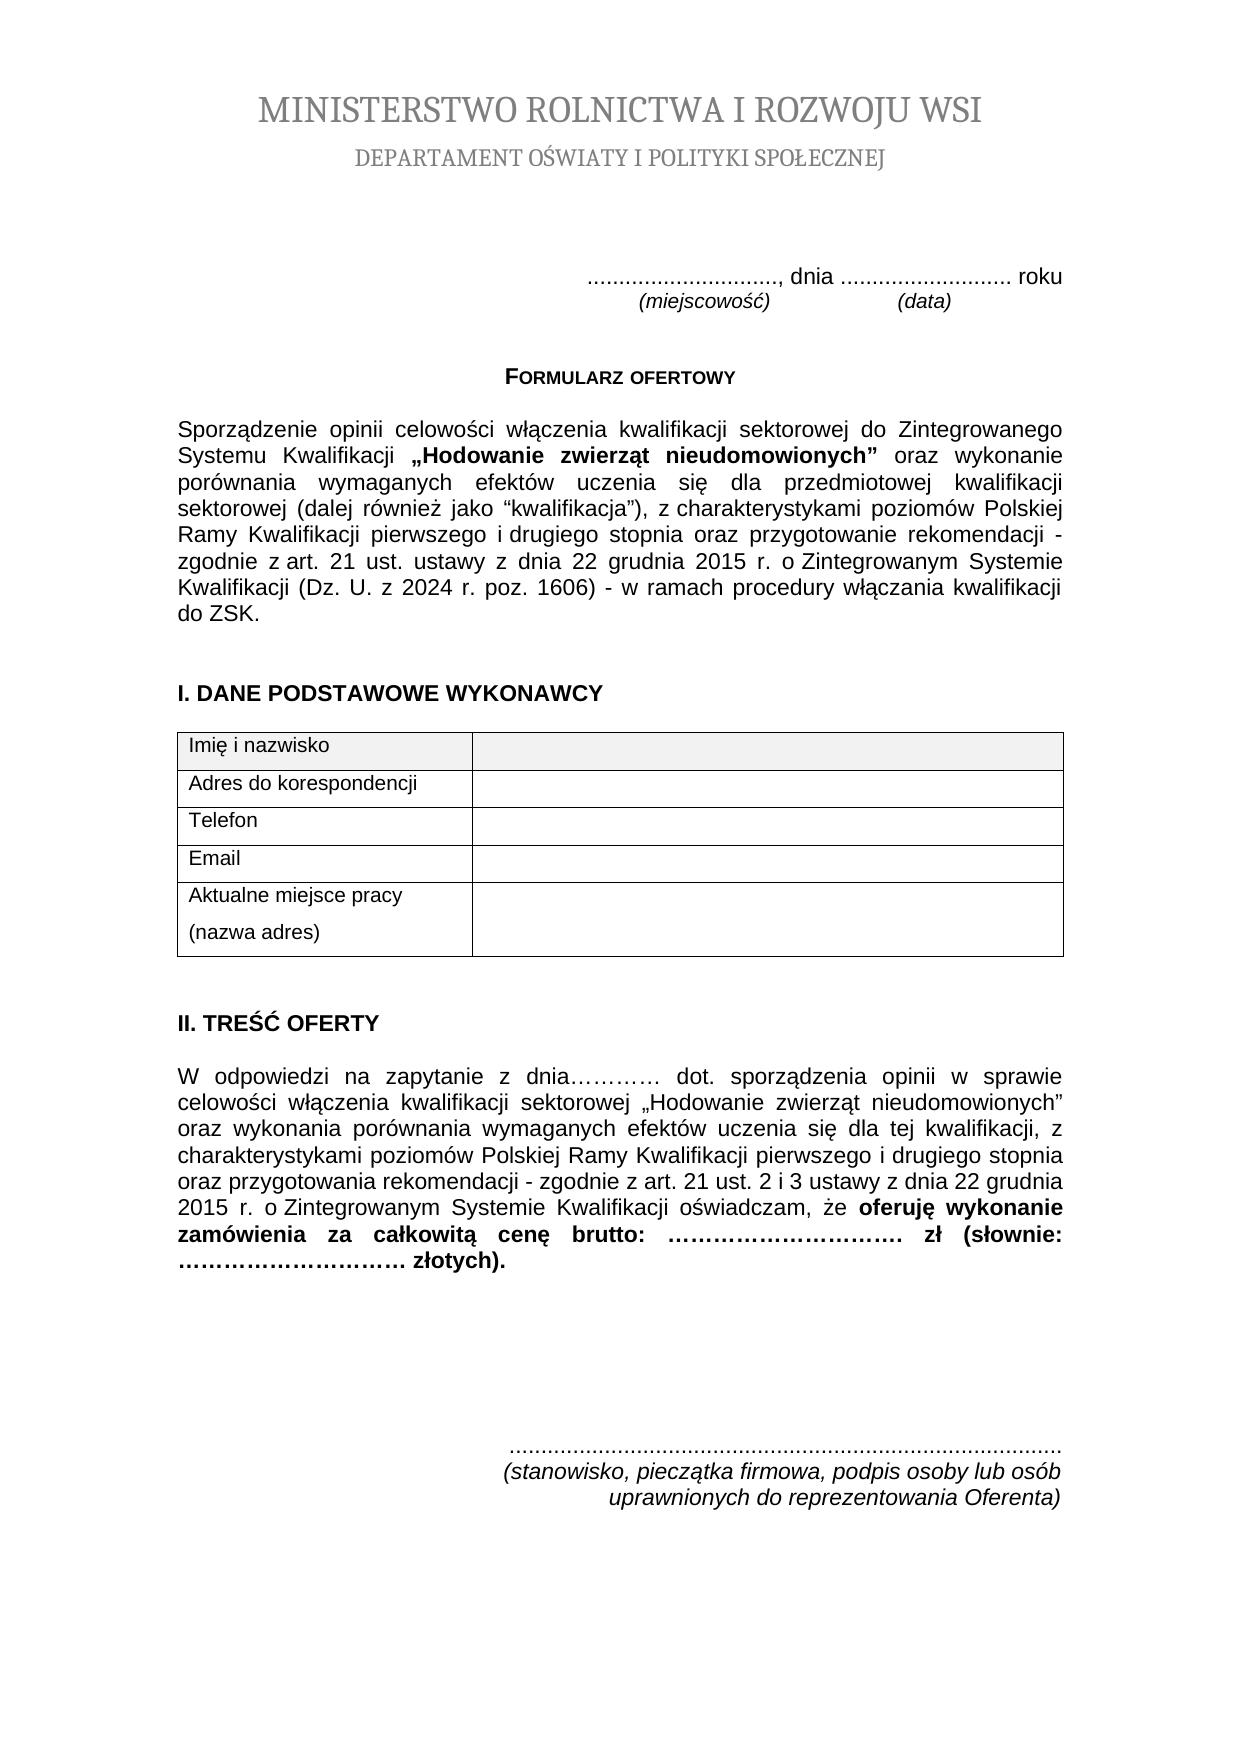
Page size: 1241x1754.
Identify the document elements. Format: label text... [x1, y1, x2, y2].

subtitle II. TREŚĆ OFERTY [177, 1010, 1063, 1036]
text Sporządzenie opinii celowości włączenia kwalifikacji sektorowej do Zintegrowanego Systemu Kwalifikacji „Hodowanie zwierząt nieudomowionych” oraz wykonanie porównania wymaganych efektów uczenia się dla przedmiotowej kwalifikacji sektorowej (dalej również jako “kwalifikacja”), z charakterystykami poziomów Polskiej Ramy Kwalifikacji pierwszego i drugiego stopnia oraz przygotowanie rekomendacji - zgodnie z art. 21 ust. ustawy z dnia 22 grudnia 2015 r. o Zintegrowanym Systemie Kwalifikacji (Dz. U. z 2024 r. poz. 1606) - w ramach procedury włączania kwalifikacji do ZSK. [177, 416, 1063, 627]
table_cell [473, 883, 1063, 956]
table_cell Email [178, 846, 472, 882]
text (miejscowość) (data) [398, 289, 1063, 313]
text uprawnionych do reprezentowania Oferenta) [177, 1484, 1063, 1511]
table_cell Aktualne miejsce pracy (nazwa adres) [178, 883, 472, 956]
text (stanowisko, pieczątka firmowa, podpis osoby lub osób [177, 1458, 1063, 1484]
text ....................................................................................... [177, 1432, 1063, 1458]
subtitle Formularz ofertowy [177, 363, 1063, 389]
table_cell [473, 771, 1063, 807]
text .............................., dnia ........................... roku [177, 263, 1063, 289]
text I. DANE PODSTAWOWE WYKONAWCY [177, 679, 1063, 706]
table_cell [473, 846, 1063, 882]
table_cell Telefon [178, 808, 472, 845]
table_header Imię i nazwisko [178, 733, 472, 770]
table_cell Adres do korespondencji [178, 771, 472, 807]
table_cell [473, 808, 1063, 845]
table_header [473, 733, 1063, 770]
text W odpowiedzi na zapytanie z dnia………… dot. sporządzenia opinii w sprawie celowości włączenia kwalifikacji sektorowej „Hodowanie zwierząt nieudomowionych” oraz wykonania porównania wymaganych efektów uczenia się dla tej kwalifikacji, z charakterystykami poziomów Polskiej Ramy Kwalifikacji pierwszego i drugiego stopnia oraz przygotowania rekomendacji - zgodnie z art. 21 ust. 2 i 3 ustawy z dnia 22 grudnia 2015 r. o Zintegrowanym Systemie Kwalifikacji oświadczam, że oferuję wykonanie zamówienia za całkowitą cenę brutto: …………………………. zł (słownie: ………………………… złotych). [177, 1063, 1063, 1273]
